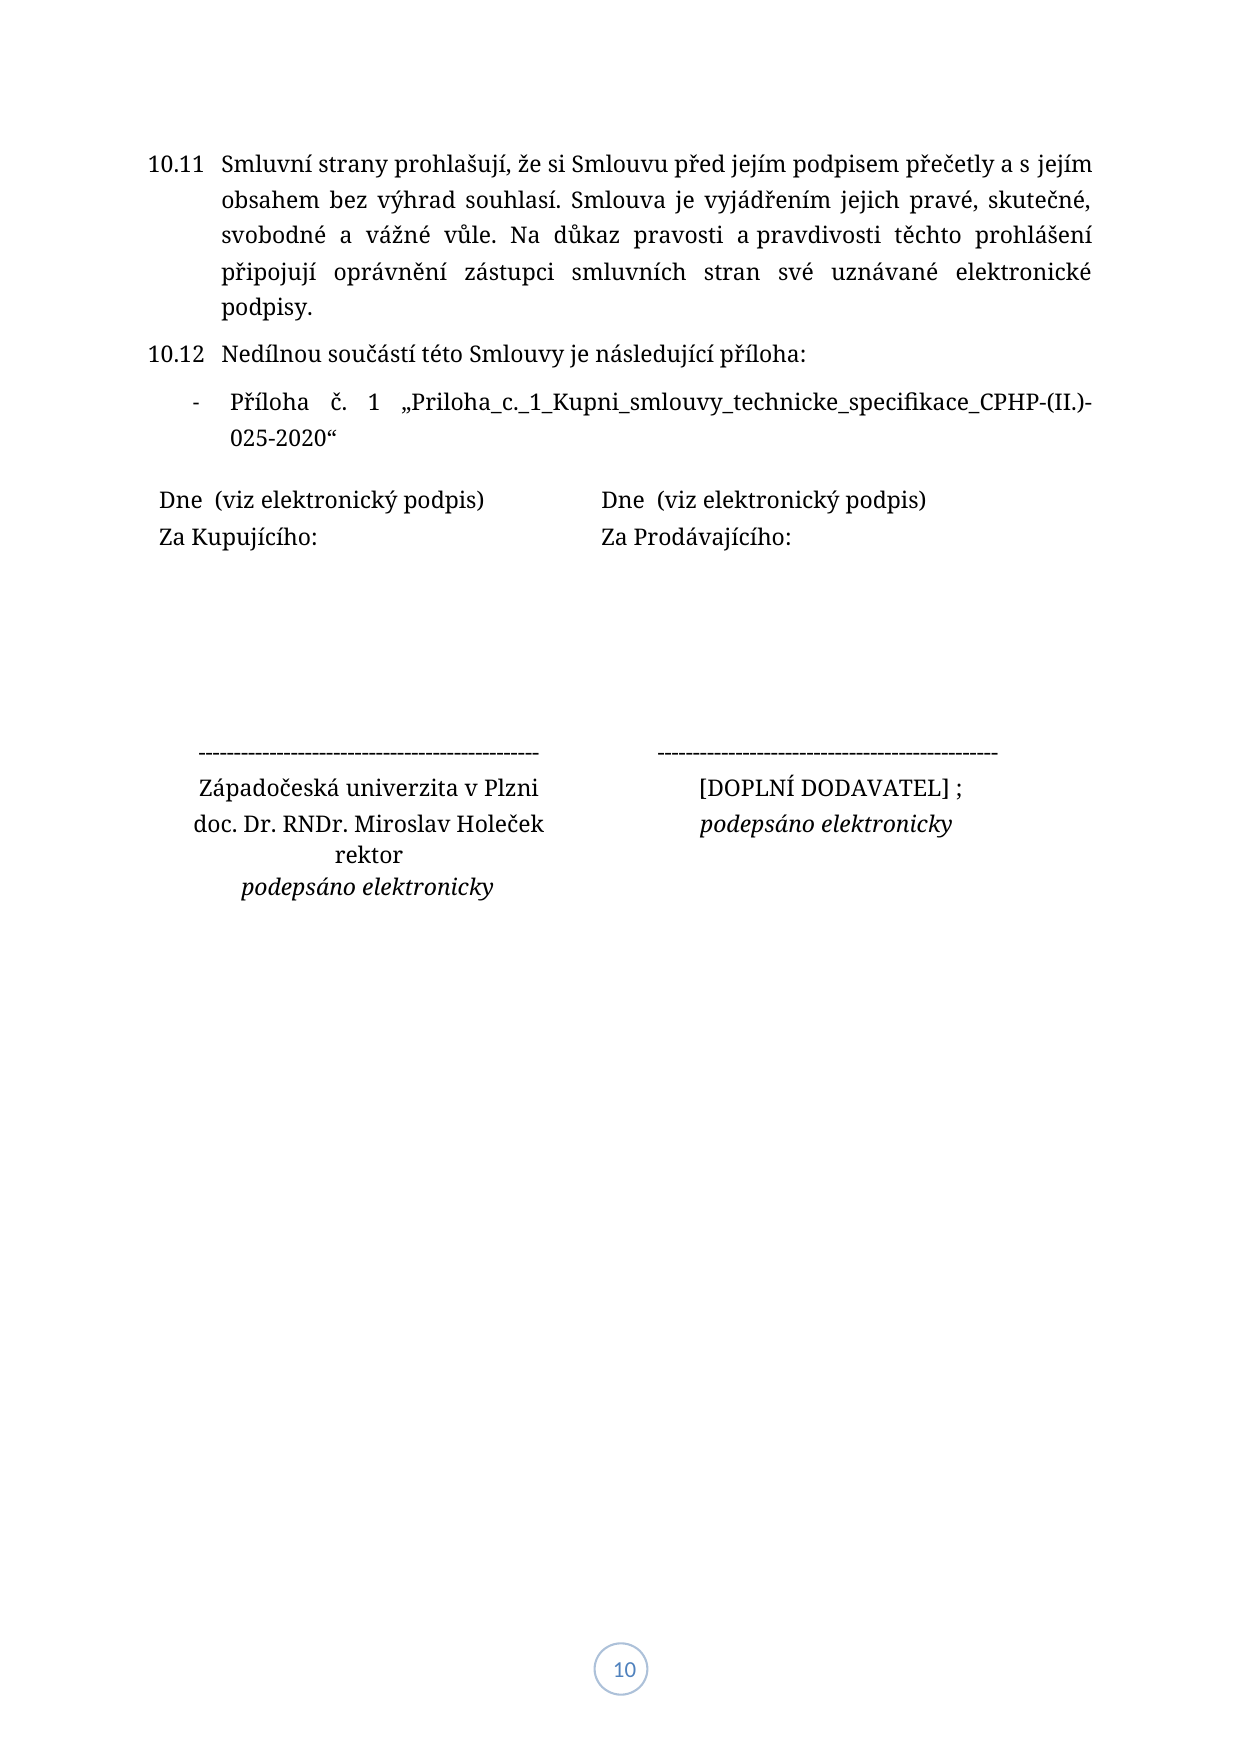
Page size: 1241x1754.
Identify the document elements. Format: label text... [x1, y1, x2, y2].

text 10.12 Nedílnou součástí této Smlouvy je následující příloha: [148, 338, 1093, 369]
table_header Dne (viz elektronický podpis) Za Prodávajícího: ------------------------------------------------ [DOPLNÍ DODAVATEL] ; podepsáno elektronicky [590, 485, 1065, 902]
table_header Dne (viz elektronický podpis) Za Kupujícího: ------------------------------------------------ Západočeská univerzita v Plzni doc. Dr. RNDr. Miroslav Holeček rektor podepsáno elektronicky [148, 485, 590, 902]
list Příloha č. 1 „Priloha_c._1_Kupni_smlouvy_technicke_specifikace_CPHP-(II.)-025-2020“ [192, 386, 1093, 453]
text 10.11 Smluvní strany prohlašují, že si Smlouvu před jejím podpisem přečetly a s jejím obsahem bez výhrad souhlasí. Smlouva je vyjádřením jejich pravé, skutečné, svobodné a vážné vůle. Na důkaz pravosti a pravdivosti těchto prohlášení připojují oprávnění zástupci smluvních stran své uznávané elektronické podpisy. [148, 148, 1093, 323]
